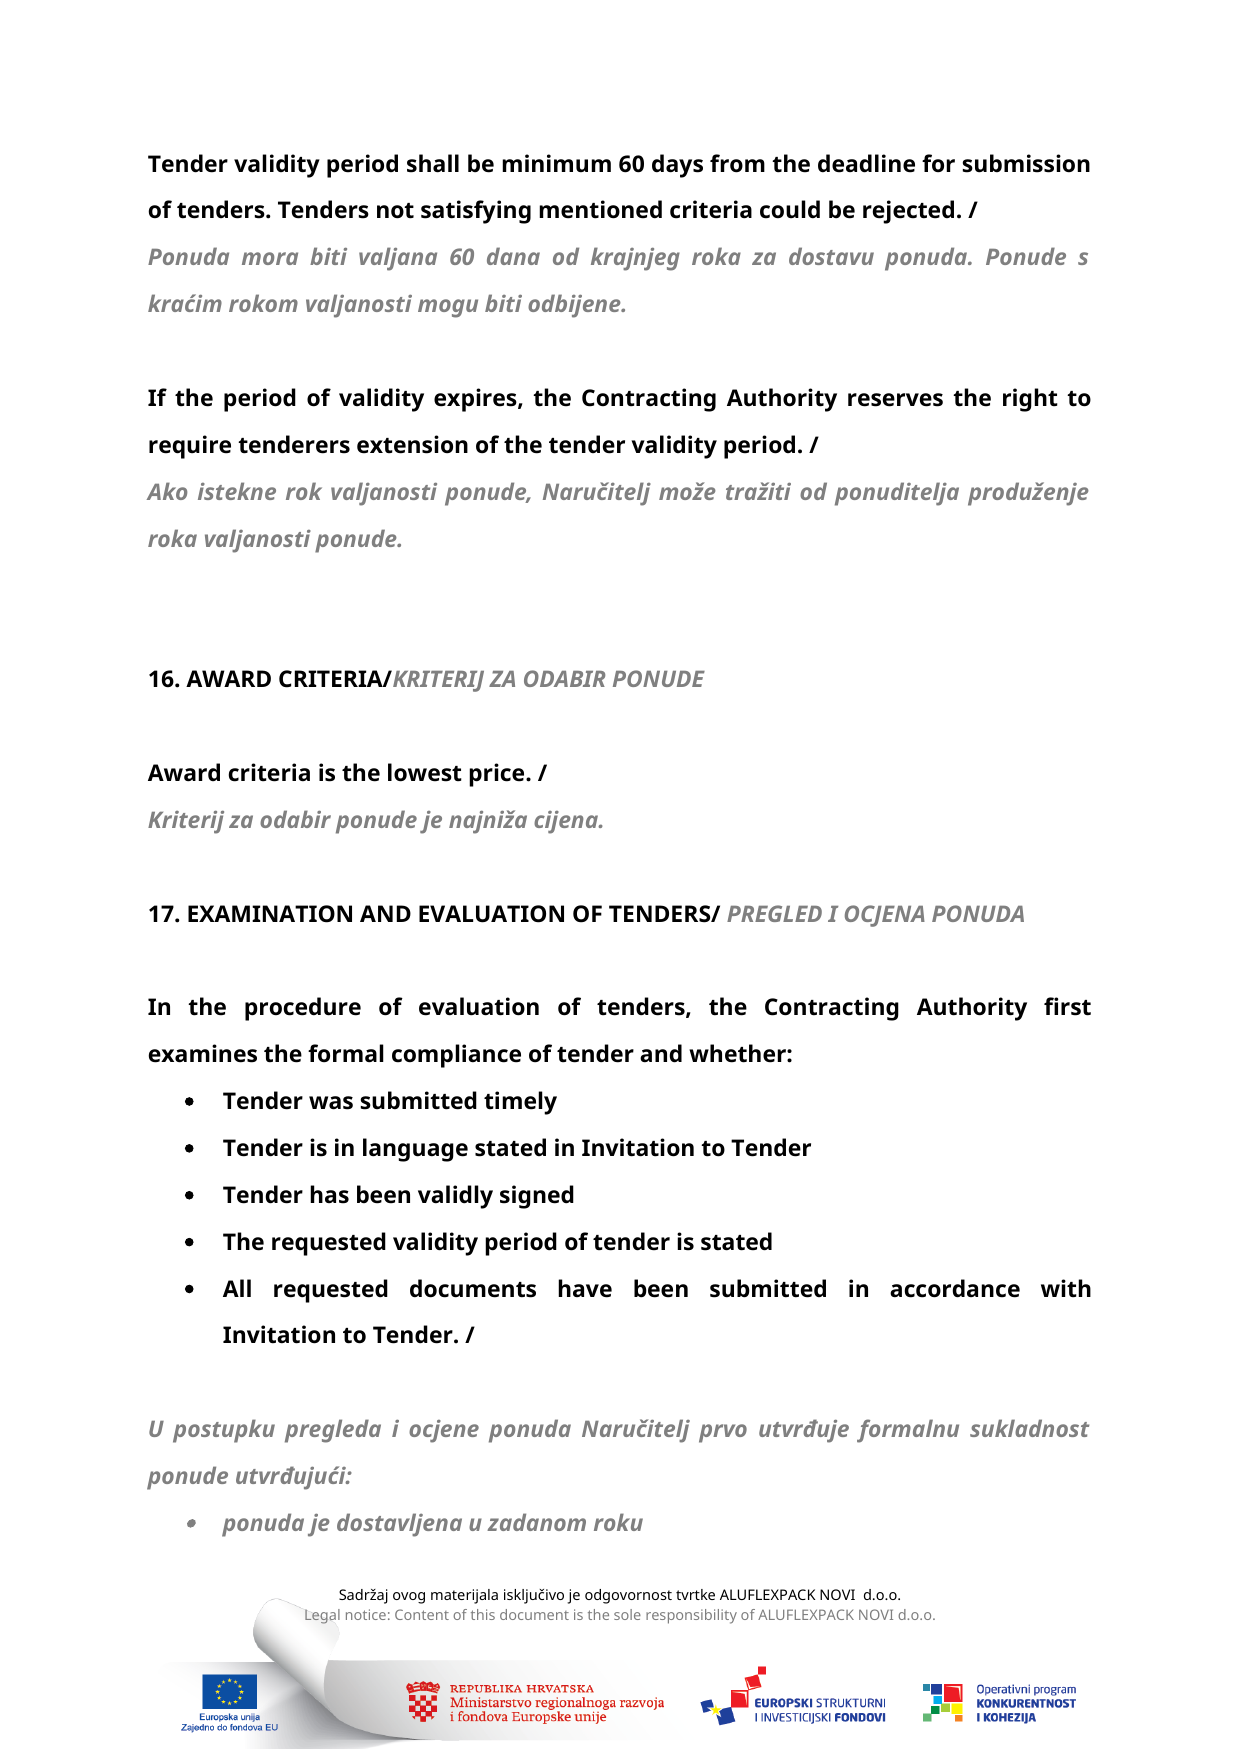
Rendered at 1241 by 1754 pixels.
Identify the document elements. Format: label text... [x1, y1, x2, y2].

text Tender validity period shall be minimum 60 days from the deadline for submission of tenders. Tenders not satisfying mentioned criteria could be rejected. / [148, 148, 1093, 226]
text Ponuda mora biti valjana 60 dana od krajnjeg roka za dostavu ponuda. Ponude s kraćim rokom valjanosti mogu biti odbijene. [148, 241, 1093, 319]
text In the procedure of evaluation of tenders, the Contracting Authority first examines the formal compliance of tender and whether: [148, 991, 1093, 1069]
list All requested documents have been submitted in accordance with Invitation to Tender. / [185, 1273, 1093, 1351]
text 16. AWARD CRITERIA/KRITERIJ ZA ODABIR PONUDE [148, 663, 1093, 694]
text If the period of validity expires, the Contracting Authority reserves the right to require tenderers extension of the tender validity period. / [148, 382, 1093, 460]
list The requested validity period of tender is stated [185, 1226, 1093, 1257]
list ponuda je dostavljena u zadanom roku [185, 1507, 1093, 1538]
text U postupku pregleda i ocjene ponuda Naručitelj prvo utvrđuje formalnu sukladnost ponude utvrđujući: [148, 1413, 1093, 1491]
text Ako istekne rok valjanosti ponude, Naručitelj može tražiti od ponuditelja produženje roka valjanosti ponude. [148, 476, 1093, 554]
picture [156, 1584, 1102, 1749]
list Tender is in language stated in Invitation to Tender [185, 1132, 1093, 1163]
list Tender has been validly signed [185, 1179, 1093, 1210]
text Kriterij za odabir ponude je najniža cijena. [148, 804, 1093, 835]
text 17. EXAMINATION AND EVALUATION OF TENDERS/ PREGLED I OCJENA PONUDA [148, 898, 1093, 929]
text Award criteria is the lowest price. / [148, 757, 1093, 788]
list Tender was submitted timely [185, 1085, 1093, 1116]
